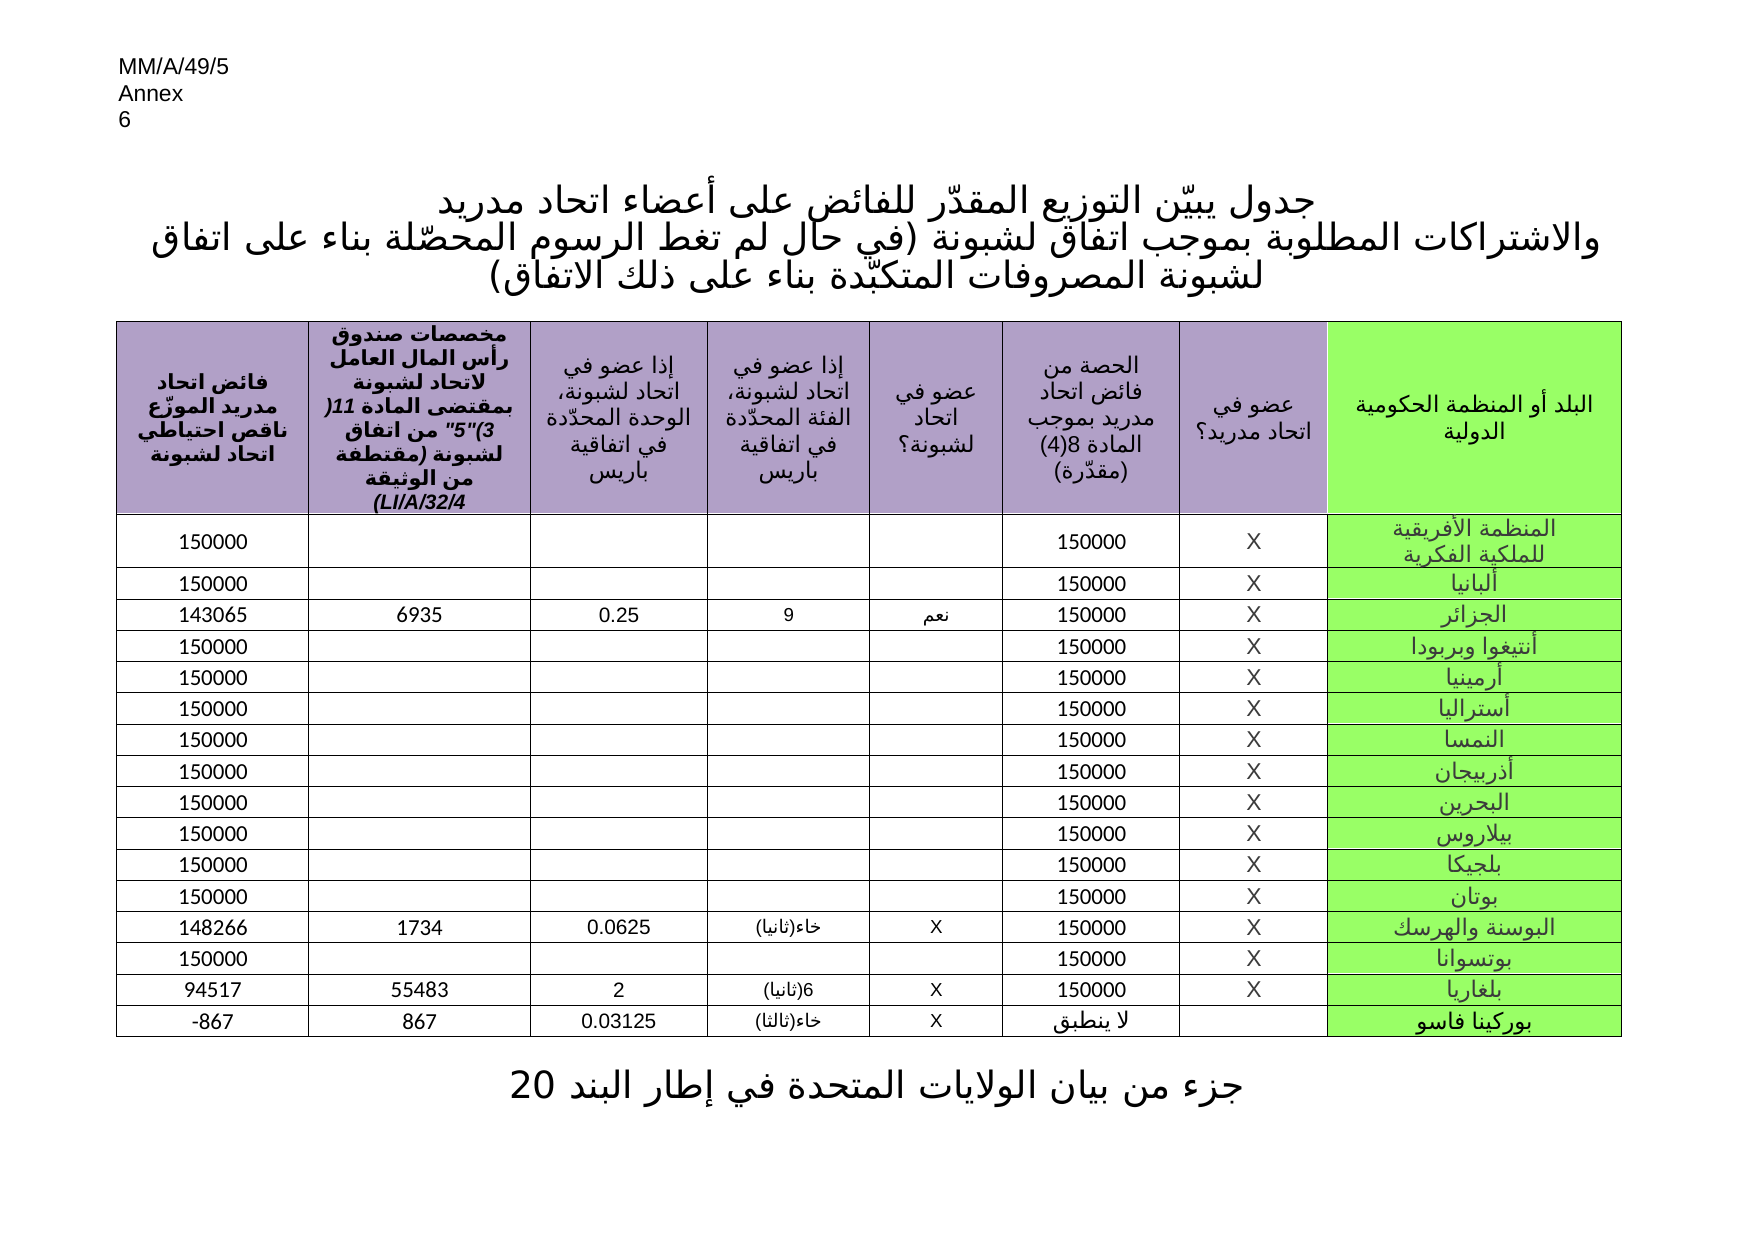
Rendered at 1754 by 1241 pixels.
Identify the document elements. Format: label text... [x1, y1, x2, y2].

table_cell [309, 881, 530, 911]
table_cell بلغاريا [1328, 975, 1621, 1005]
table_cell 150000 [117, 943, 308, 973]
table_cell [309, 631, 530, 661]
table_cell X [1180, 515, 1327, 567]
table_cell 150000 [1003, 600, 1179, 630]
table_cell 867 [309, 1006, 530, 1036]
table_cell أنتيغوا وبربودا [1328, 631, 1621, 661]
table_cell 0.25 [531, 600, 707, 630]
table_cell [870, 631, 1002, 661]
table_cell [309, 756, 530, 786]
table_cell [870, 662, 1002, 692]
table_cell [531, 693, 707, 723]
table_cell X [1180, 631, 1327, 661]
table_cell بوتان [1328, 881, 1621, 911]
table_cell [870, 881, 1002, 911]
table_cell 150000 [1003, 662, 1179, 692]
table_cell [309, 818, 530, 848]
table_cell 94517 [117, 975, 308, 1005]
table_cell 9 [708, 600, 869, 630]
table_cell [309, 693, 530, 723]
table_cell [309, 515, 530, 567]
table_cell X [1180, 568, 1327, 598]
table_cell 150000 [117, 631, 308, 661]
table_cell [309, 662, 530, 692]
table_cell 150000 [1003, 631, 1179, 661]
table_cell المنظمة الأفريقية للملكية الفكرية [1328, 515, 1621, 567]
table_cell 150000 [1003, 912, 1179, 942]
table_cell بوركينا فاسو [1328, 1006, 1621, 1036]
table_cell 150000 [117, 693, 308, 723]
table_cell [708, 568, 869, 598]
table_cell بوتسوانا [1328, 943, 1621, 973]
table_cell X [1180, 818, 1327, 848]
table_header الحصة من فائض اتحاد مدريد بموجب المادة 8(4) (مقدّرة) [1003, 322, 1179, 513]
list جدول يبيّن التوزيع المقدّر للفائض على أعضاء اتحاد مدريد والاشتراكات المطلوبة بموجب اتفاق لشبونة (في حال لم تغط الرسوم المحصّلة بناء على اتفاق لشبونة المصروفات المتكبّدة بناء على ذلك الاتفاق) [118, 183, 1636, 296]
table_cell 150000 [117, 725, 308, 755]
table_cell [1180, 1006, 1327, 1036]
table_cell 0.0625 [531, 912, 707, 942]
table_cell X [870, 912, 1002, 942]
table_cell البحرين [1328, 787, 1621, 817]
table_cell 150000 [117, 662, 308, 692]
table_header عضو في اتحاد لشبونة؟ [870, 322, 1002, 513]
table_cell [870, 756, 1002, 786]
table_cell [870, 693, 1002, 723]
table_cell 6935 [309, 600, 530, 630]
table_cell X [1180, 850, 1327, 880]
table_cell [531, 818, 707, 848]
table_cell X [870, 1006, 1002, 1036]
table_cell 150000 [1003, 515, 1179, 567]
table_cell [870, 818, 1002, 848]
table_cell 150000 [1003, 693, 1179, 723]
table_cell [708, 662, 869, 692]
table_cell 150000 [117, 881, 308, 911]
table_cell [870, 943, 1002, 973]
table_cell X [1180, 881, 1327, 911]
table_cell [531, 850, 707, 880]
table_cell [708, 631, 869, 661]
table_cell النمسا [1328, 725, 1621, 755]
table_cell 0.03125 [531, 1006, 707, 1036]
table_header البلد أو المنظمة الحكومية الدولية [1328, 322, 1621, 513]
table_cell 55483 [309, 975, 530, 1005]
table_cell X [1180, 975, 1327, 1005]
table_cell [531, 631, 707, 661]
table_cell 150000 [1003, 975, 1179, 1005]
table_cell بلجيكا [1328, 850, 1621, 880]
table_cell [870, 787, 1002, 817]
table_cell 150000 [1003, 756, 1179, 786]
table_cell [708, 725, 869, 755]
table_cell [309, 787, 530, 817]
table_header فائض اتحاد مدريد الموزّع ناقص احتياطي اتحاد لشبونة [117, 322, 308, 513]
table_cell أذربيجان [1328, 756, 1621, 786]
table_header مخصصات صندوق رأس المال العامل لاتحاد لشبونة بمقتضى المادة 11(3)"5" من اتفاق لشبونة (مقتطفة من الوثيقة LI/A/32/4) [309, 322, 530, 513]
table_cell 150000 [1003, 850, 1179, 880]
table_cell 150000 [117, 787, 308, 817]
table_cell [531, 568, 707, 598]
table_cell 150000 [117, 756, 308, 786]
table_cell 150000 [1003, 818, 1179, 848]
table_cell 150000 [1003, 943, 1179, 973]
table_cell 150000 [1003, 881, 1179, 911]
table_header إذا عضو في اتحاد لشبونة، الفئة المحدّدة في اتفاقية باريس [708, 322, 869, 513]
table_cell [531, 725, 707, 755]
table_cell 150000 [1003, 568, 1179, 598]
table_cell X [1180, 693, 1327, 723]
table_cell 2 [531, 975, 707, 1005]
table_cell 1734 [309, 912, 530, 942]
table_cell [708, 881, 869, 911]
table_cell [309, 943, 530, 973]
table_cell 150000 [1003, 725, 1179, 755]
table_cell 143065 [117, 600, 308, 630]
table_cell لا ينطبق [1003, 1006, 1179, 1036]
table_cell أستراليا [1328, 693, 1621, 723]
table_cell [708, 515, 869, 567]
table_cell X [1180, 600, 1327, 630]
table_header إذا عضو في اتحاد لشبونة، الوحدة المحدّدة في اتفاقية باريس [531, 322, 707, 513]
table_cell X [1180, 662, 1327, 692]
table_cell [870, 850, 1002, 880]
table_header عضو في اتحاد مدريد؟ [1180, 322, 1327, 513]
table_cell 150000 [117, 850, 308, 880]
table_cell [309, 850, 530, 880]
table_cell [531, 662, 707, 692]
table_cell [708, 756, 869, 786]
table_cell [870, 515, 1002, 567]
table_cell خاء(ثالثا) [708, 1006, 869, 1036]
table_cell بيلاروس [1328, 818, 1621, 848]
table_cell [309, 725, 530, 755]
table_cell X [870, 975, 1002, 1005]
table_cell [309, 568, 530, 598]
table_cell نعم [870, 600, 1002, 630]
table_cell ألبانيا [1328, 568, 1621, 598]
table_cell البوسنة والهرسك [1328, 912, 1621, 942]
table_cell X [1180, 725, 1327, 755]
table_cell 6(ثانيا) [708, 975, 869, 1005]
table_cell 150000 [1003, 787, 1179, 817]
table_cell [708, 693, 869, 723]
table_cell X [1180, 787, 1327, 817]
table_cell [870, 568, 1002, 598]
table_cell X [1180, 756, 1327, 786]
table_cell 150000 [117, 818, 308, 848]
table_cell 148266 [117, 912, 308, 942]
table_cell -867 [117, 1006, 308, 1036]
table_cell خاء(ثانيا) [708, 912, 869, 942]
table_cell 150000 [117, 515, 308, 567]
table_cell [708, 850, 869, 880]
table_cell [708, 818, 869, 848]
table_cell [531, 787, 707, 817]
table_cell [531, 881, 707, 911]
table_cell [708, 943, 869, 973]
table_cell [531, 756, 707, 786]
table_cell [531, 943, 707, 973]
table_cell [531, 515, 707, 567]
table_cell 150000 [117, 568, 308, 598]
table_cell X [1180, 912, 1327, 942]
table_cell الجزائر [1328, 600, 1621, 630]
table_cell [708, 787, 869, 817]
table_cell X [1180, 943, 1327, 973]
table_cell [870, 725, 1002, 755]
table_cell أرمينيا [1328, 662, 1621, 692]
